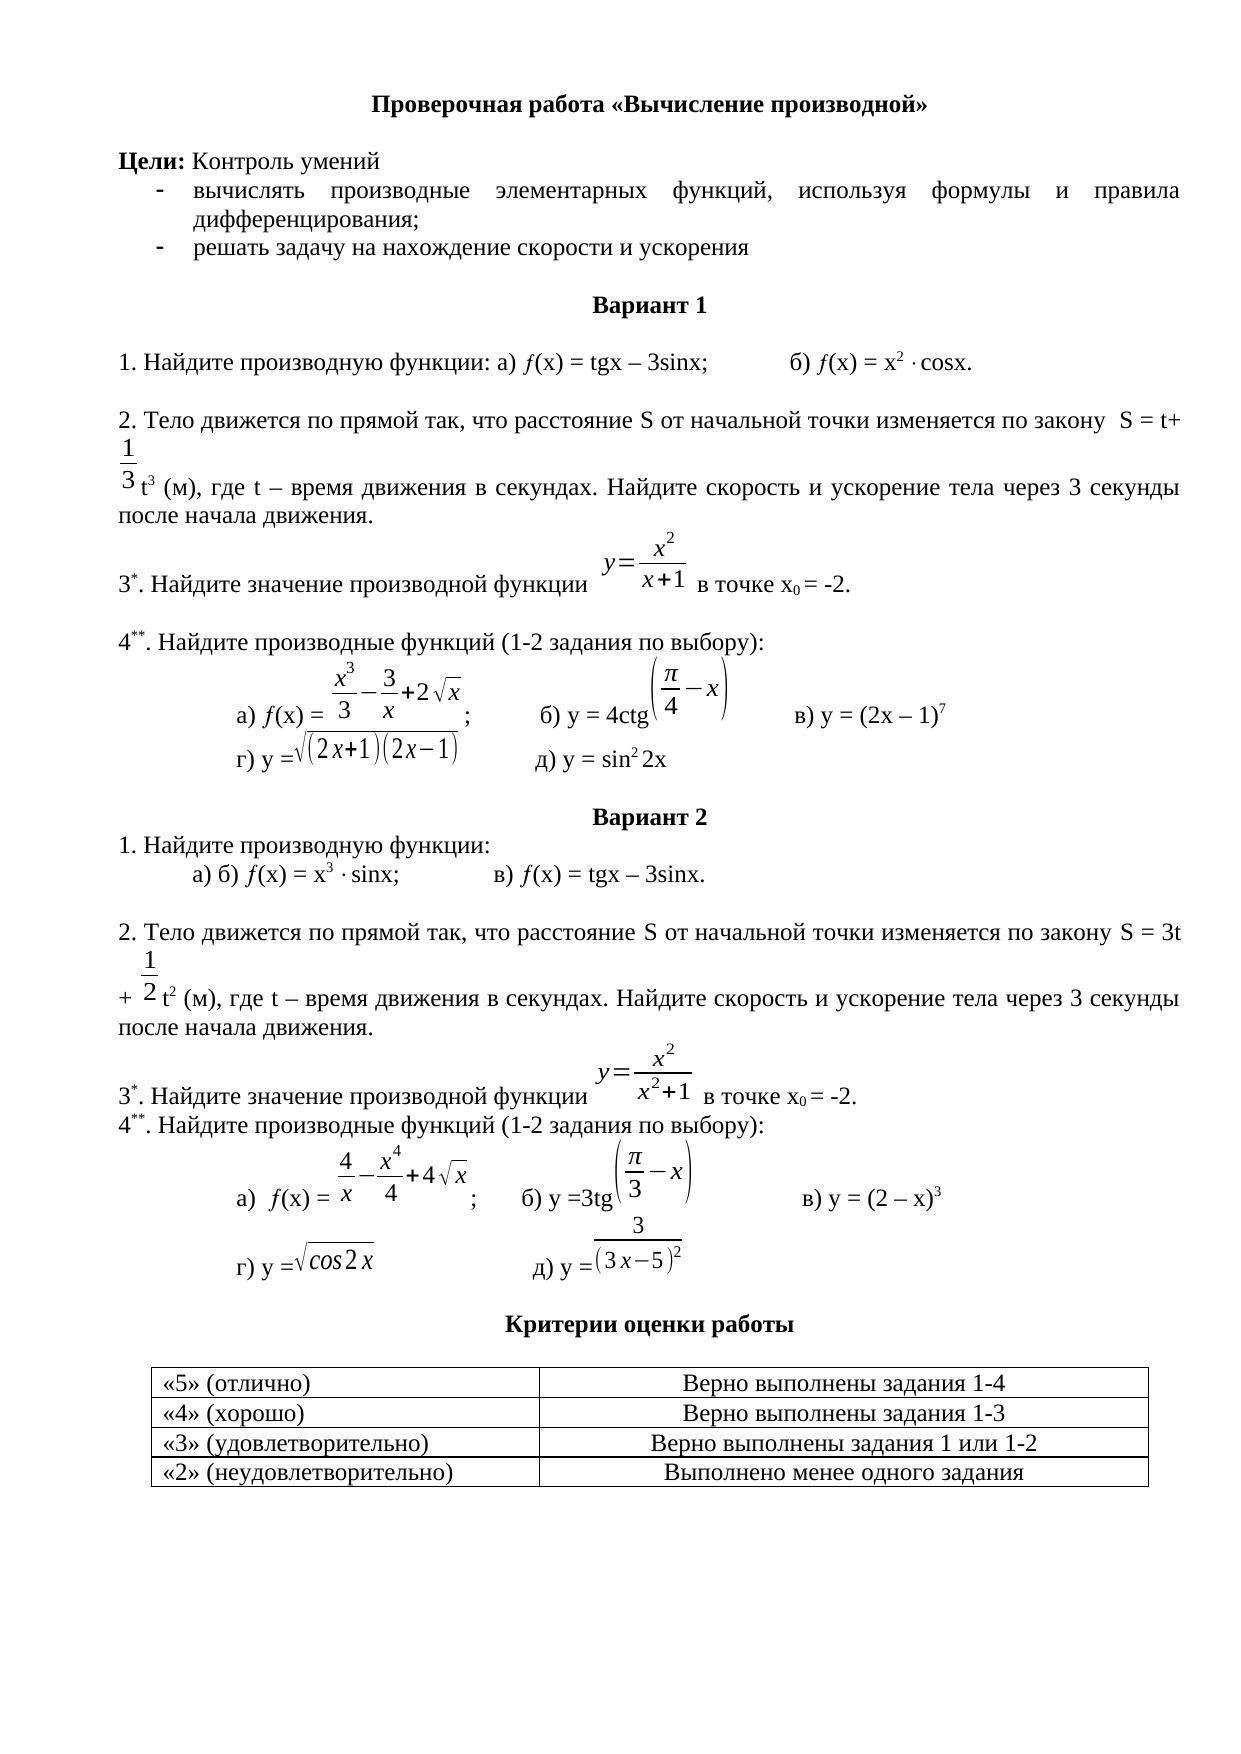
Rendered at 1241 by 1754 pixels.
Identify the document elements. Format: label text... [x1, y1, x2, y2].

table_cell «4» (хорошо) [152, 1398, 539, 1427]
list 4**. Найдите производные функций (1-2 задания по выбору): [118, 1110, 1181, 1139]
table_header «5» (отлично) [152, 1368, 539, 1397]
table_cell Верно выполнены задания 1-3 [540, 1398, 1148, 1427]
list а) (x) = ; б) y =3tg в) y = (2 – х)3 [118, 1139, 1181, 1212]
table_cell «3» (удовлетворительно) [152, 1428, 539, 1456]
list а) (x) = ; б) y = 4ctg в) y = (2x – 1)7 [118, 656, 1181, 729]
list 2. Тело движется по прямой так, что расстояние S от начальной точки изменяется по закону S = 3t + t2 (м), где t – время движения в секундах. Найдите скорость и ускорение тела через 3 секунды после начала движения. [118, 917, 1181, 1041]
list 1. Найдите производную функции: а) (x) = tgx – 3sinx; б) (x) = x2 cosx. [118, 347, 1181, 376]
list 3*. Найдите значение производной функции в точке x0 = -2. [118, 529, 1181, 598]
list а) б) (x) = x3 sinx; в) (x) = tgx – 3sinx. [118, 859, 1181, 888]
list г) y = д) y = sin2 2x [118, 729, 1181, 773]
list вычислять производные элементарных функций, используя формулы и правила дифференцирования; [156, 175, 1181, 232]
list Вариант 1 [118, 290, 1181, 319]
table_header Верно выполнены задания 1-4 [540, 1368, 1148, 1397]
text Проверочная работа «Вычисление производной» [118, 89, 1181, 117]
text 2. Тело движется по прямой так, что расстояние S от начальной точки изменяется по закону S = t+t3 (м), где t – время движения в секундах. Найдите скорость и ускорение тела через 3 секунды после начала движения. [118, 405, 1181, 529]
text Цели: Контроль умений [118, 146, 1181, 175]
table_cell Верно выполнены задания 1 или 1-2 [540, 1428, 1148, 1456]
table_cell Выполнено менее одного задания [540, 1458, 1148, 1486]
list 4**. Найдите производные функций (1-2 задания по выбору): [118, 627, 1181, 656]
text Критерии оценки работы [118, 1309, 1181, 1338]
list 3*. Найдите значение производной функции в точке x0 = -2. [118, 1041, 1181, 1110]
list Вариант 2 [118, 802, 1181, 830]
table_cell «2» (неудовлетворительно) [152, 1458, 539, 1486]
list г) y = д) y = [118, 1212, 1181, 1281]
list 1. Найдите производную функции: [118, 830, 1181, 859]
list решать задачу на нахождение скорости и ускорения [156, 232, 1181, 261]
